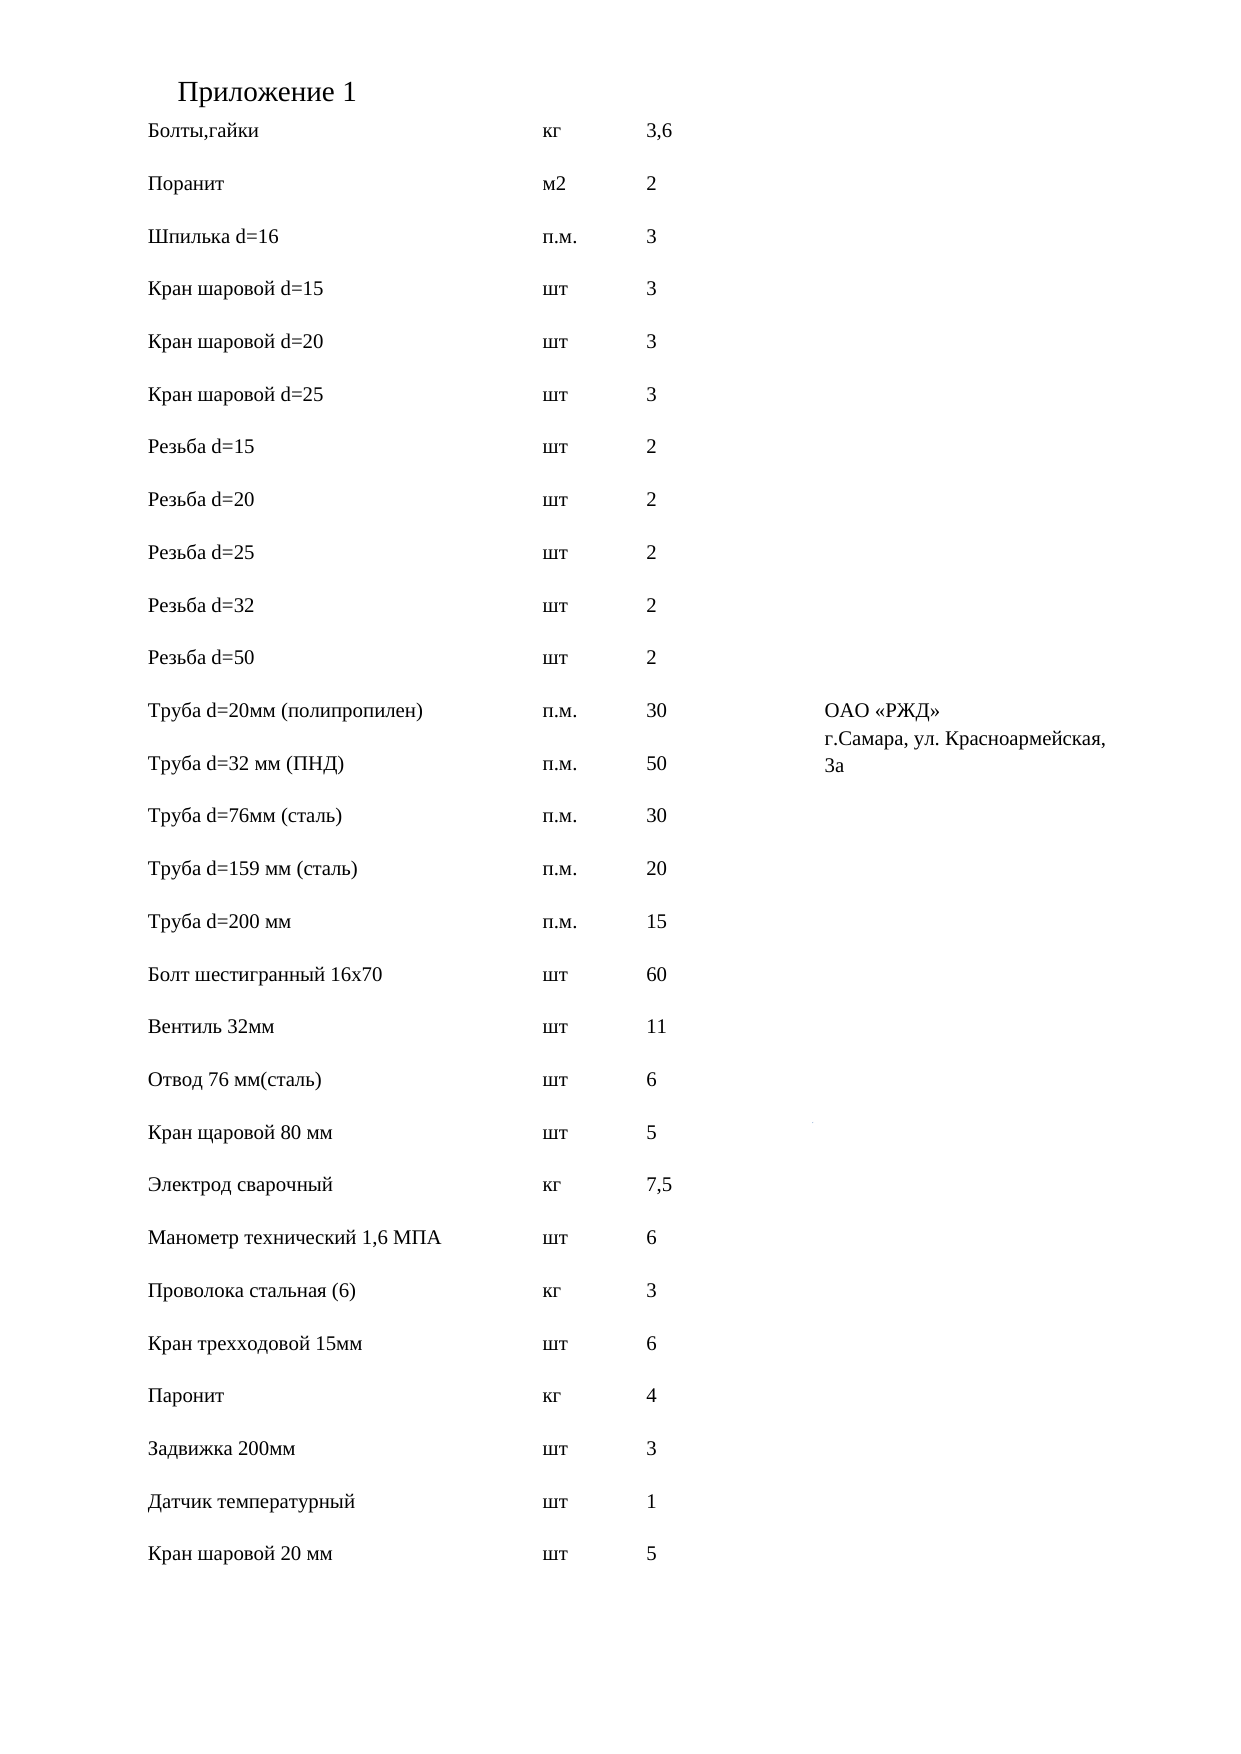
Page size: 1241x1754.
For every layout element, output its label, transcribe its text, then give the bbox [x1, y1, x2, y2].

table_cell м2 [531, 171, 635, 223]
table_cell Труба d=200 мм [136, 909, 531, 961]
table_cell 5 [635, 1541, 813, 1594]
table_cell Паронит [136, 1383, 531, 1436]
table_cell 5 [635, 1120, 813, 1172]
table_cell п.м. [531, 751, 635, 803]
table_cell п.м. [531, 698, 635, 751]
table_cell шт [531, 1436, 635, 1488]
table_cell 3 [635, 276, 813, 329]
table_cell Резьба d=20 [136, 487, 531, 540]
table_cell Резьба d=25 [136, 540, 531, 592]
table_cell п.м. [531, 803, 635, 856]
table_cell 2 [635, 593, 813, 645]
table_cell шт [531, 1120, 635, 1172]
table_cell шт [531, 434, 635, 487]
table_cell 6 [635, 1067, 813, 1119]
table_cell 7,5 [635, 1172, 813, 1225]
table_cell шт [531, 1014, 635, 1067]
table_cell шт [531, 961, 635, 1014]
table_cell Болт шестигранный 16х70 [136, 961, 531, 1014]
table_cell шт [531, 645, 635, 698]
table_cell Поранит [136, 171, 531, 223]
table_cell 15 [635, 909, 813, 961]
table_cell Электрод сварочный [136, 1172, 531, 1225]
table_cell 2 [635, 645, 813, 698]
table_cell 20 [635, 856, 813, 909]
table_cell 4 [635, 1383, 813, 1436]
table_cell Задвижка 200мм [136, 1436, 531, 1488]
table_cell 3 [635, 1278, 813, 1330]
table_cell 1 [635, 1489, 813, 1541]
table_cell Вентиль 32мм [136, 1014, 531, 1067]
table_cell Кран трехходовой 15мм [136, 1330, 531, 1383]
table_cell шт [531, 1067, 635, 1119]
table_cell Резьба d=32 [136, 593, 531, 645]
table_cell Резьба d=50 [136, 645, 531, 698]
table_cell 2 [635, 540, 813, 592]
table_cell кг [531, 118, 635, 171]
table_cell шт [531, 329, 635, 382]
table_cell шт [531, 382, 635, 434]
table_cell 3 [635, 1436, 813, 1488]
table_cell шт [531, 1225, 635, 1278]
table_cell Шпилька d=16 [136, 224, 531, 276]
table_cell 6 [635, 1330, 813, 1383]
table_cell 2 [635, 171, 813, 223]
table_cell Кран шаровой d=20 [136, 329, 531, 382]
table_cell 3 [635, 329, 813, 382]
table_cell шт [531, 1541, 635, 1594]
table_cell кг [531, 1172, 635, 1225]
table_cell 60 [635, 961, 813, 1014]
table_cell Кран шаровой 20 мм [136, 1541, 531, 1594]
table_cell Труба d=32 мм (ПНД) [136, 751, 531, 803]
table_cell ОАО «РЖД» г.Самара, ул. Красноармейская, 3а [813, 698, 1133, 1594]
table_cell 50 [635, 751, 813, 803]
table_cell Болты,гайки [136, 118, 531, 171]
table_cell шт [531, 276, 635, 329]
table_cell Кран шаровой d=15 [136, 276, 531, 329]
table_cell шт [531, 540, 635, 592]
table_cell п.м. [531, 224, 635, 276]
table_cell Резьба d=15 [136, 434, 531, 487]
table_cell п.м. [531, 856, 635, 909]
table_cell 6 [635, 1225, 813, 1278]
table_cell п.м. [531, 909, 635, 961]
table_cell 30 [635, 698, 813, 751]
table_cell Проволока стальная (6) [136, 1278, 531, 1330]
table_cell Датчик температурный [136, 1489, 531, 1541]
table_cell шт [531, 1489, 635, 1541]
table_cell 2 [635, 434, 813, 487]
table_cell Манометр технический 1,6 МПА [136, 1225, 531, 1278]
table_cell Кран шаровой d=25 [136, 382, 531, 434]
table_cell Труба d=20мм (полипропилен) [136, 698, 531, 751]
table_cell шт [531, 593, 635, 645]
table_cell 30 [635, 803, 813, 856]
table_cell 3,6 [635, 118, 813, 171]
table_cell Кран щаровой 80 мм [136, 1120, 531, 1172]
table_cell кг [531, 1278, 635, 1330]
table_cell шт [531, 1330, 635, 1383]
table_cell Труба d=159 мм (сталь) [136, 856, 531, 909]
table_cell Труба d=76мм (сталь) [136, 803, 531, 856]
table_cell 11 [635, 1014, 813, 1067]
table_cell 3 [635, 224, 813, 276]
table_cell шт [531, 487, 635, 540]
table_cell кг [531, 1383, 635, 1436]
table_cell 3 [635, 382, 813, 434]
table_cell 2 [635, 487, 813, 540]
table_cell Отвод 76 мм(сталь) [136, 1067, 531, 1119]
